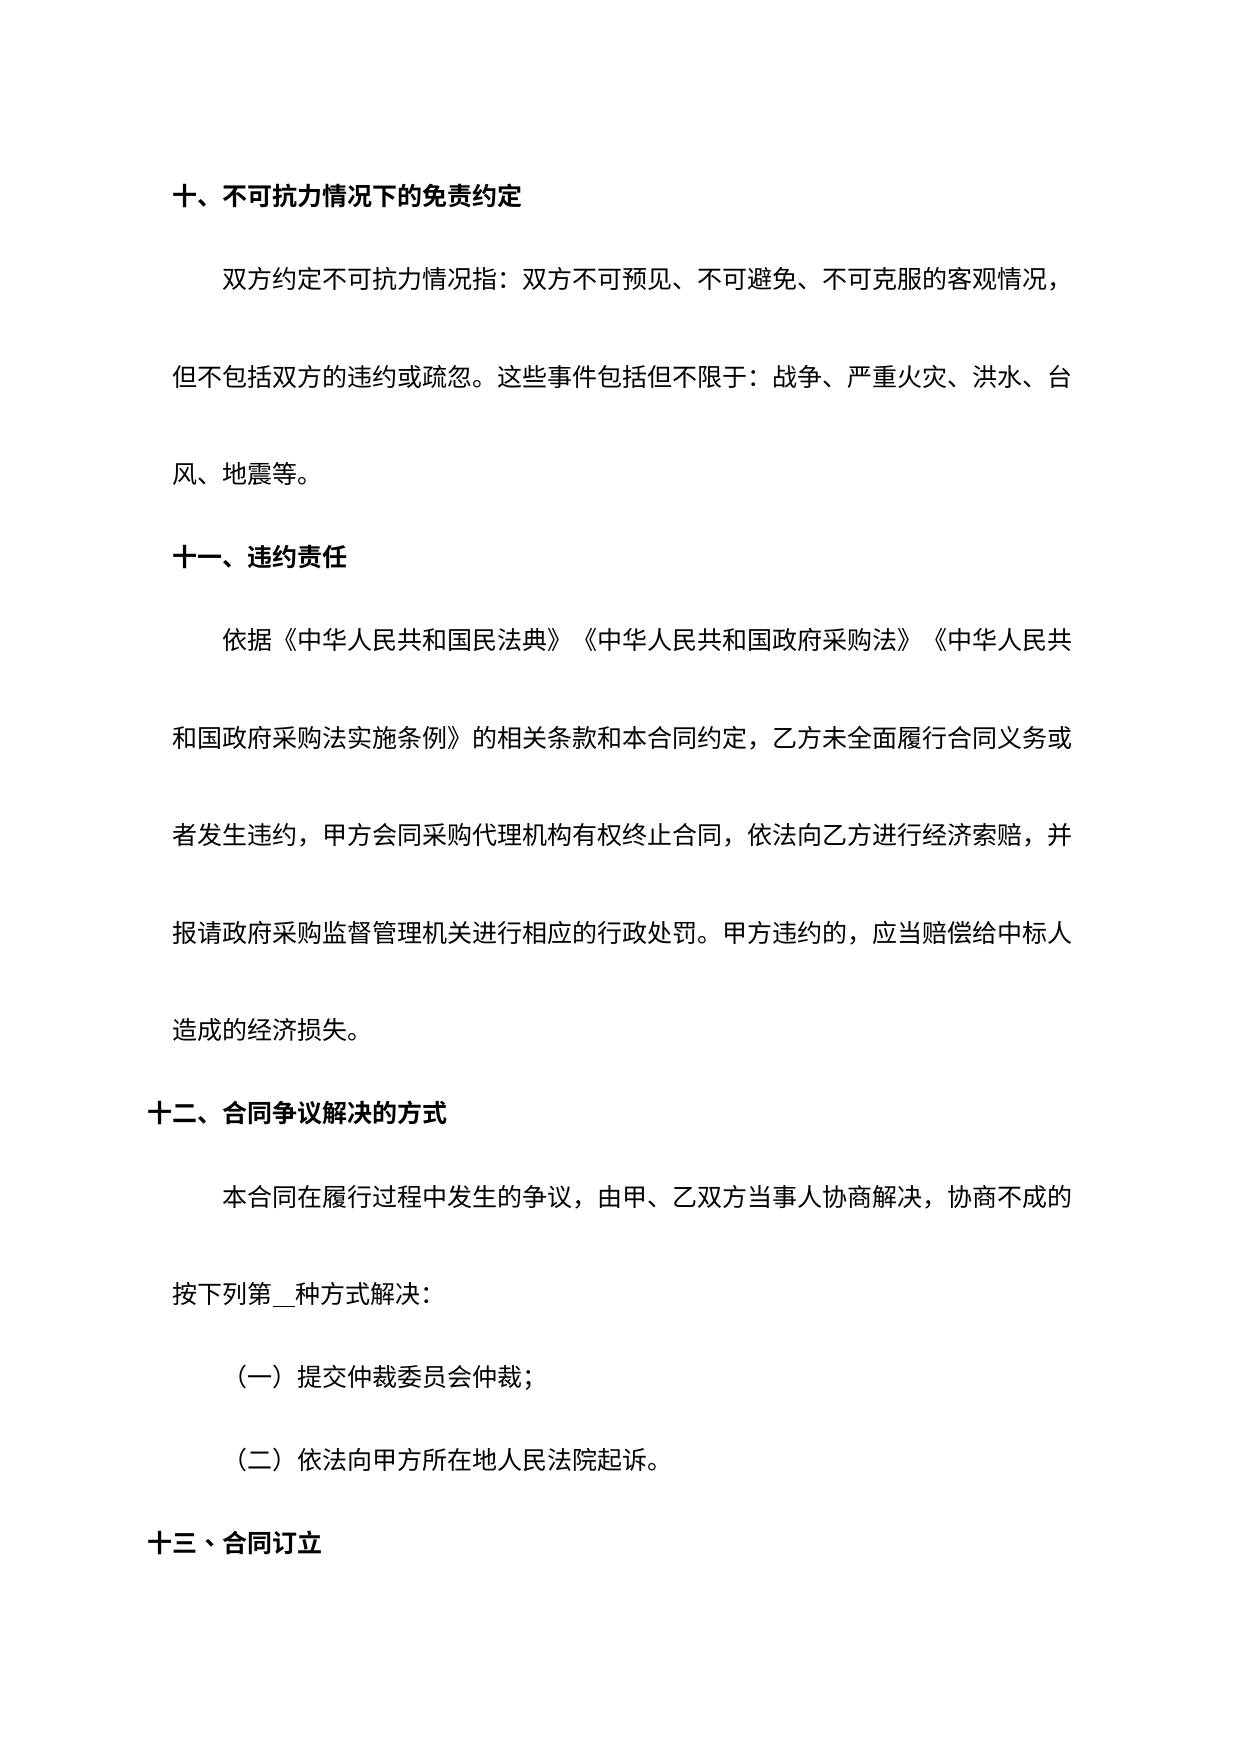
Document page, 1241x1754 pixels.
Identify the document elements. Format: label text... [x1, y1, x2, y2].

text 十二、合同争议解决的方式 [148, 1079, 1093, 1144]
text 依据《中华人民共和国民法典》《中华人民共和国政府采购法》《中华人民共和国政府采购法实施条例》的相关条款和本合同约定，乙方未全面履行合同义务或者发生违约，甲方会同采购代理机构有权终止合同，依法向乙方进行经济索赔，并报请政府采购监督管理机关进行相应的行政处罚。甲方违约的，应当赔偿给中标人造成的经济损失。 [172, 606, 1093, 1061]
text （一）提交仲裁委员会仲裁； [148, 1343, 1093, 1408]
text 十三、合同订立 [148, 1509, 1093, 1574]
text 十、不可抗力情况下的免责约定 [148, 162, 1093, 227]
text （二）依法向甲方所在地人民法院起诉。 [148, 1426, 1093, 1491]
text 双方约定不可抗力情况指：双方不可预见、不可避免、不可克服的客观情况，但不包括双方的违约或疏忽。这些事件包括但不限于：战争、严重火灾、洪水、台风、地震等。 [172, 245, 1093, 505]
text 本合同在履行过程中发生的争议，由甲、乙双方当事人协商解决，协商不成的按下列第 种方式解决： [172, 1163, 1093, 1325]
text 十一、违约责任 [148, 523, 1093, 588]
